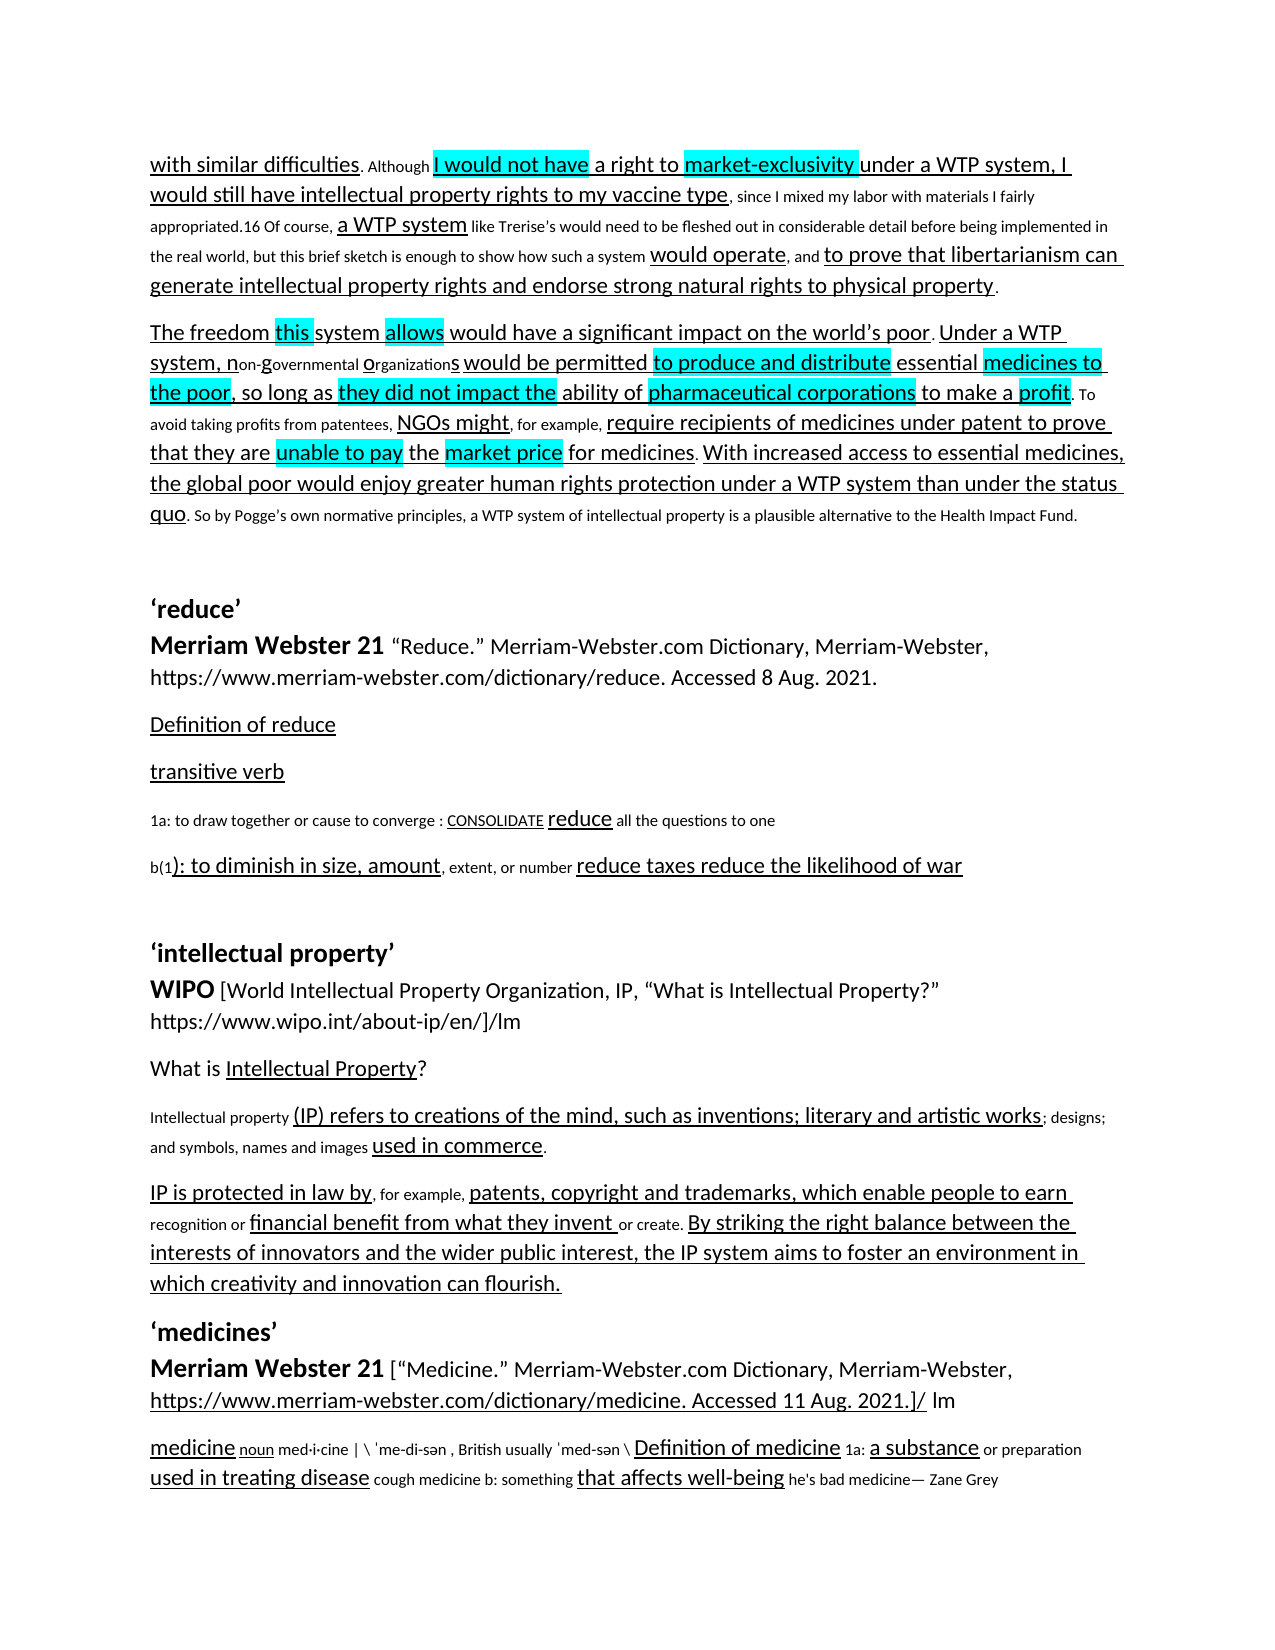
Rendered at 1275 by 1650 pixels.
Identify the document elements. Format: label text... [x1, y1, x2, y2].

text b(1): to diminish in size, amount, extent, or number reduce taxes reduce the likelihood of war [150, 851, 1125, 879]
text Intellectual property (IP) refers to creations of the mind, such as inventions; literary and artistic works; designs; and symbols, names and images used in commerce. [150, 1101, 1125, 1159]
text IP is protected in law by, for example, patents, copyright and trademarks, which enable people to earn recognition or financial benefit from what they invent or create. By striking the right balance between the interests of innovators and the wider public interest, the IP system aims to foster an environment in which creativity and innovation can flourish. [150, 1178, 1125, 1297]
text Merriam Webster 21 “Reduce.” Merriam-Webster.com Dictionary, Merriam-Webster, https://www.merriam-webster.com/dictionary/reduce. Accessed 8 Aug. 2021. [150, 628, 1125, 692]
subtitle ‘medicines’ [150, 1316, 1125, 1349]
subtitle ‘reduce’ [150, 593, 1125, 626]
subtitle ‘intellectual property’ [150, 936, 1125, 969]
text Definition of reduce [150, 710, 1125, 738]
text transitive verb [150, 757, 1125, 785]
text medicine noun med·​i·​cine | \ ˈme-di-sən , British usually ˈmed-sən \ Definition of medicine 1a: a substance or preparation used in treating disease cough medicine b: something that affects well-being he's bad medicine— Zane Grey [150, 1433, 1125, 1492]
text What is Intellectual Property? [150, 1054, 1125, 1082]
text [150, 150, 1125, 299]
text The freedom this system allows would have a significant impact on the world’s poor. Under a WTP system, non-governmental organizations would be permitted to produce and distribute essential medicines to the poor, so long as they did not impact the ability of pharmaceutical corporations to make a profit. To avoid taking profits from patentees, NGOs might, for example, require recipients of medicines under patent to prove that they are unable to pay the market price for medicines. With increased access to essential medicines, the global poor would enjoy greater human rights protection under a WTP system than under the status quo. So by Pogge’s own normative principles, a WTP system of intellectual property is a plausible alternative to the Health Impact Fund. [150, 318, 1125, 527]
text WIPO [World Intellectual Property Organization, IP, “What is Intellectual Property?” https://www.wipo.int/about-ip/en/]/lm [150, 972, 1125, 1035]
text Merriam Webster 21 [“Medicine.” Merriam-Webster.com Dictionary, Merriam-Webster, https://www.merriam-webster.com/dictionary/medicine. Accessed 11 Aug. 2021.]/ lm [150, 1351, 1125, 1414]
text 1a: to draw together or cause to converge : CONSOLIDATE reduce all the questions to one [150, 804, 1125, 832]
